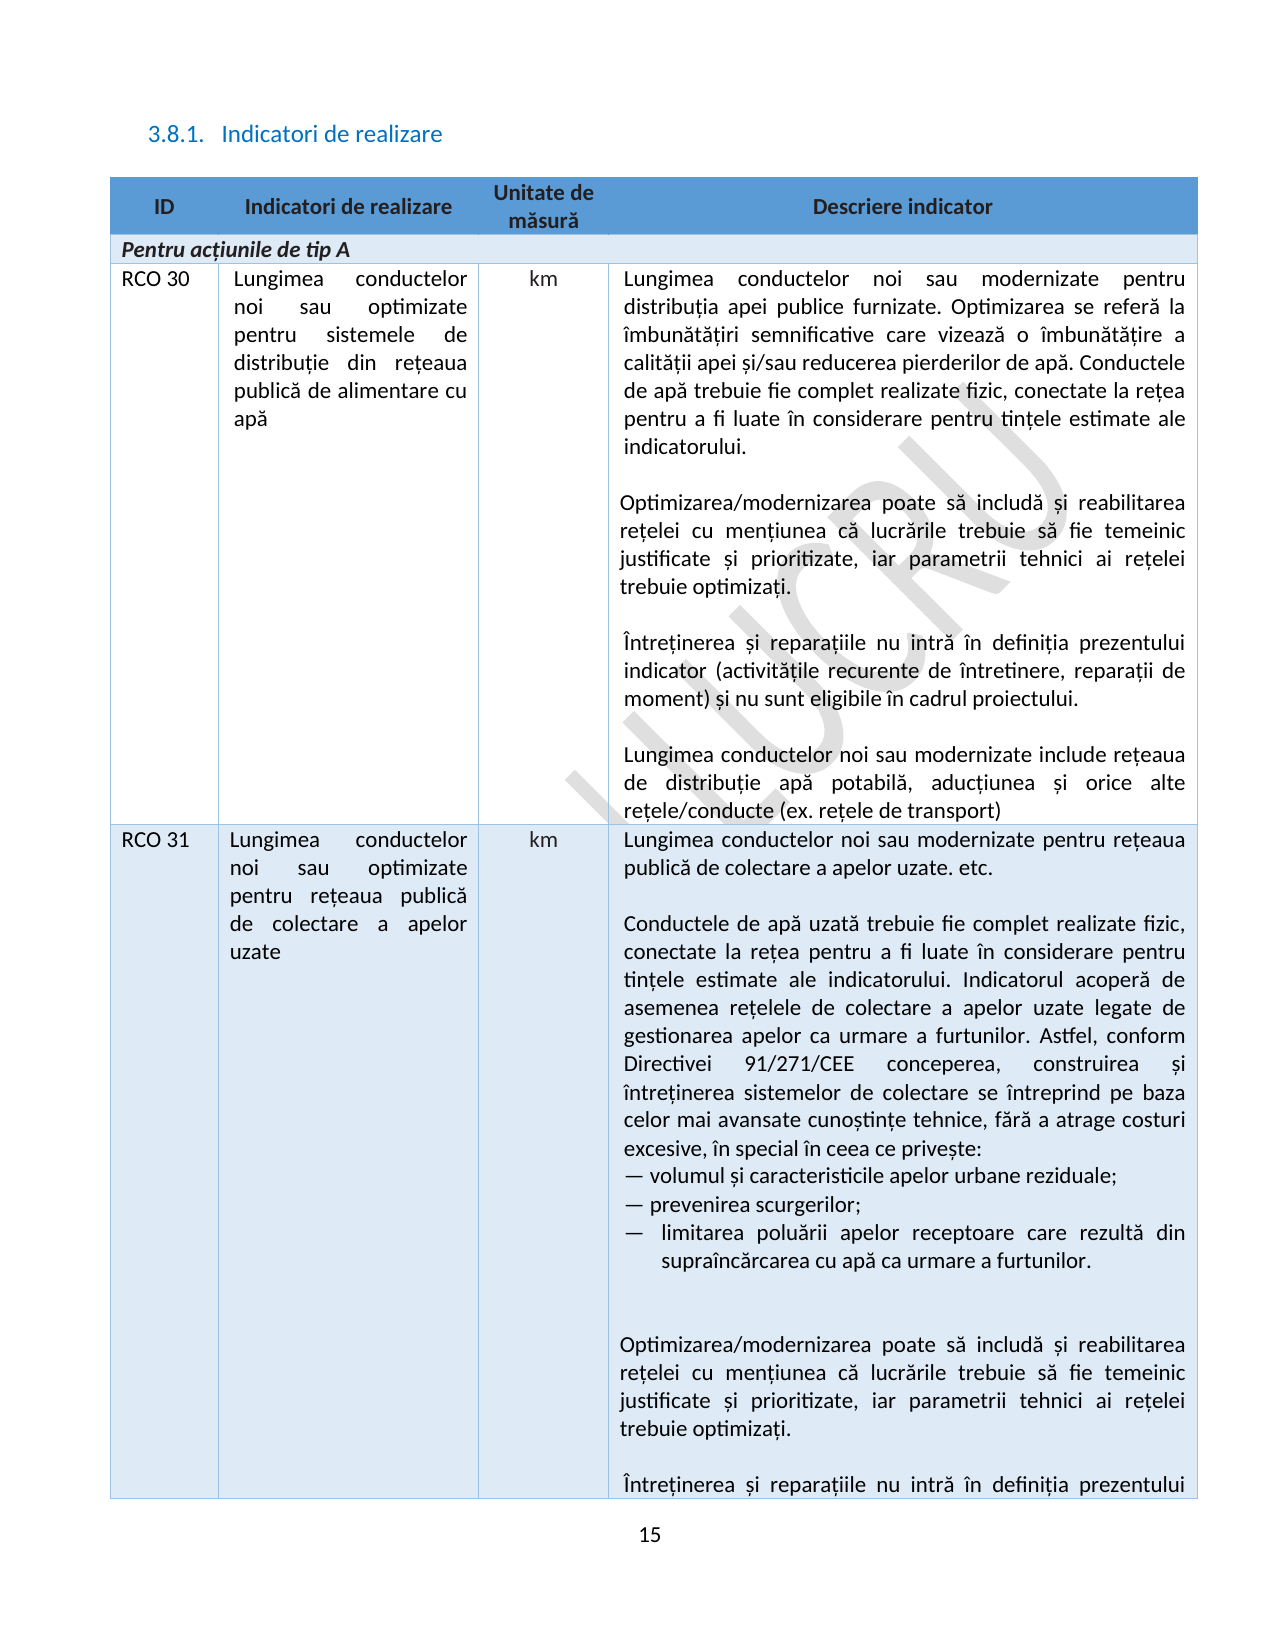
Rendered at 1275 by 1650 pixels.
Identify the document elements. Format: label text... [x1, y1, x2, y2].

table_header ID [111, 178, 218, 234]
table_cell RCO 31 [111, 825, 218, 1498]
table_cell Lungimea conductelor noi sau modernizate pentru distribuția apei publice furnizate. Optimizarea se referă la îmbunătățiri semnificative care vizează o îmbunătățire a calității apei și/sau reducerea pierderilor de apă. Conductele de apă trebuie fie complet realizate fizic, conectate la rețea pentru a fi luate în considerare pentru tințele estimate ale indicatorului. Optimizarea/modernizarea poate să includă și reabilitarea rețelei cu mențiunea că lucrările trebuie să fie temeinic justificate și prioritizate, iar parametrii tehnici ai rețelei trebuie optimizați. Întreținerea și reparațiile nu intră în definiția prezentului indicator (activitățile recurente de întretinere, reparații de moment) și nu sunt eligibile în cadrul proiectului. Lungimea conductelor noi sau modernizate include rețeaua de distribuție apă potabilă, aducțiunea și orice alte rețele/conducte (ex. rețele de transport) [609, 264, 1197, 824]
table_cell Pentru acțiunile de tip A [111, 235, 1197, 263]
table_header Descriere indicator [609, 178, 1197, 234]
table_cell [609, 825, 1197, 1498]
table_header Indicatori de realizare [219, 178, 478, 234]
subtitle 3.8.1. Indicatori de realizare [148, 118, 1152, 149]
table_header Unitate de măsură [479, 178, 608, 234]
table_cell km [479, 825, 608, 1498]
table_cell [219, 825, 478, 1498]
table_cell km [479, 264, 608, 824]
table_cell RCO 30 [111, 264, 218, 824]
table_cell Lungimea conductelor noi sau optimizate pentru sistemele de distribuție din rețeaua publică de alimentare cu apă [219, 264, 478, 824]
